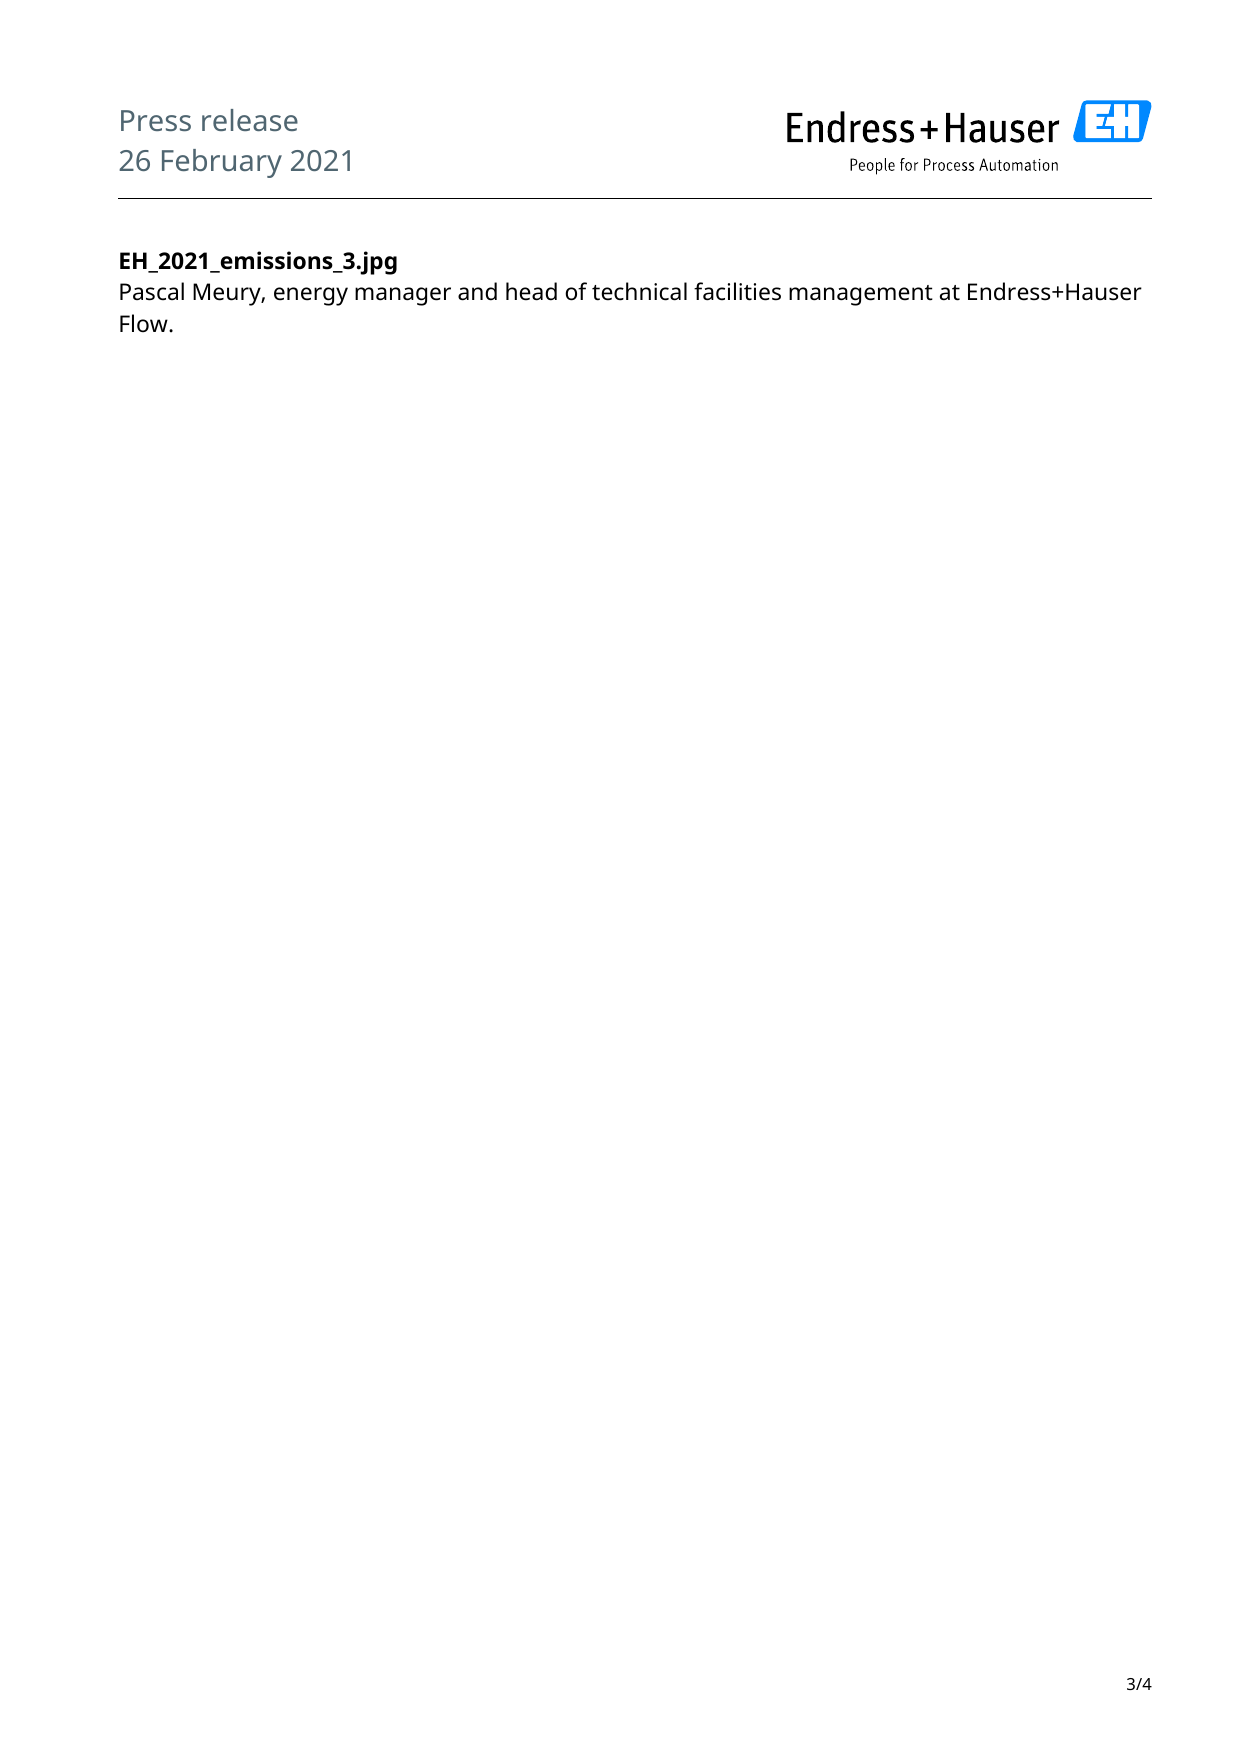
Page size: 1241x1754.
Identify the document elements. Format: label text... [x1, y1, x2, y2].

text EH_2021_emissions_3.jpg Pascal Meury, energy manager and head of technical facilities management at Endress+Hauser Flow. [118, 245, 1152, 339]
